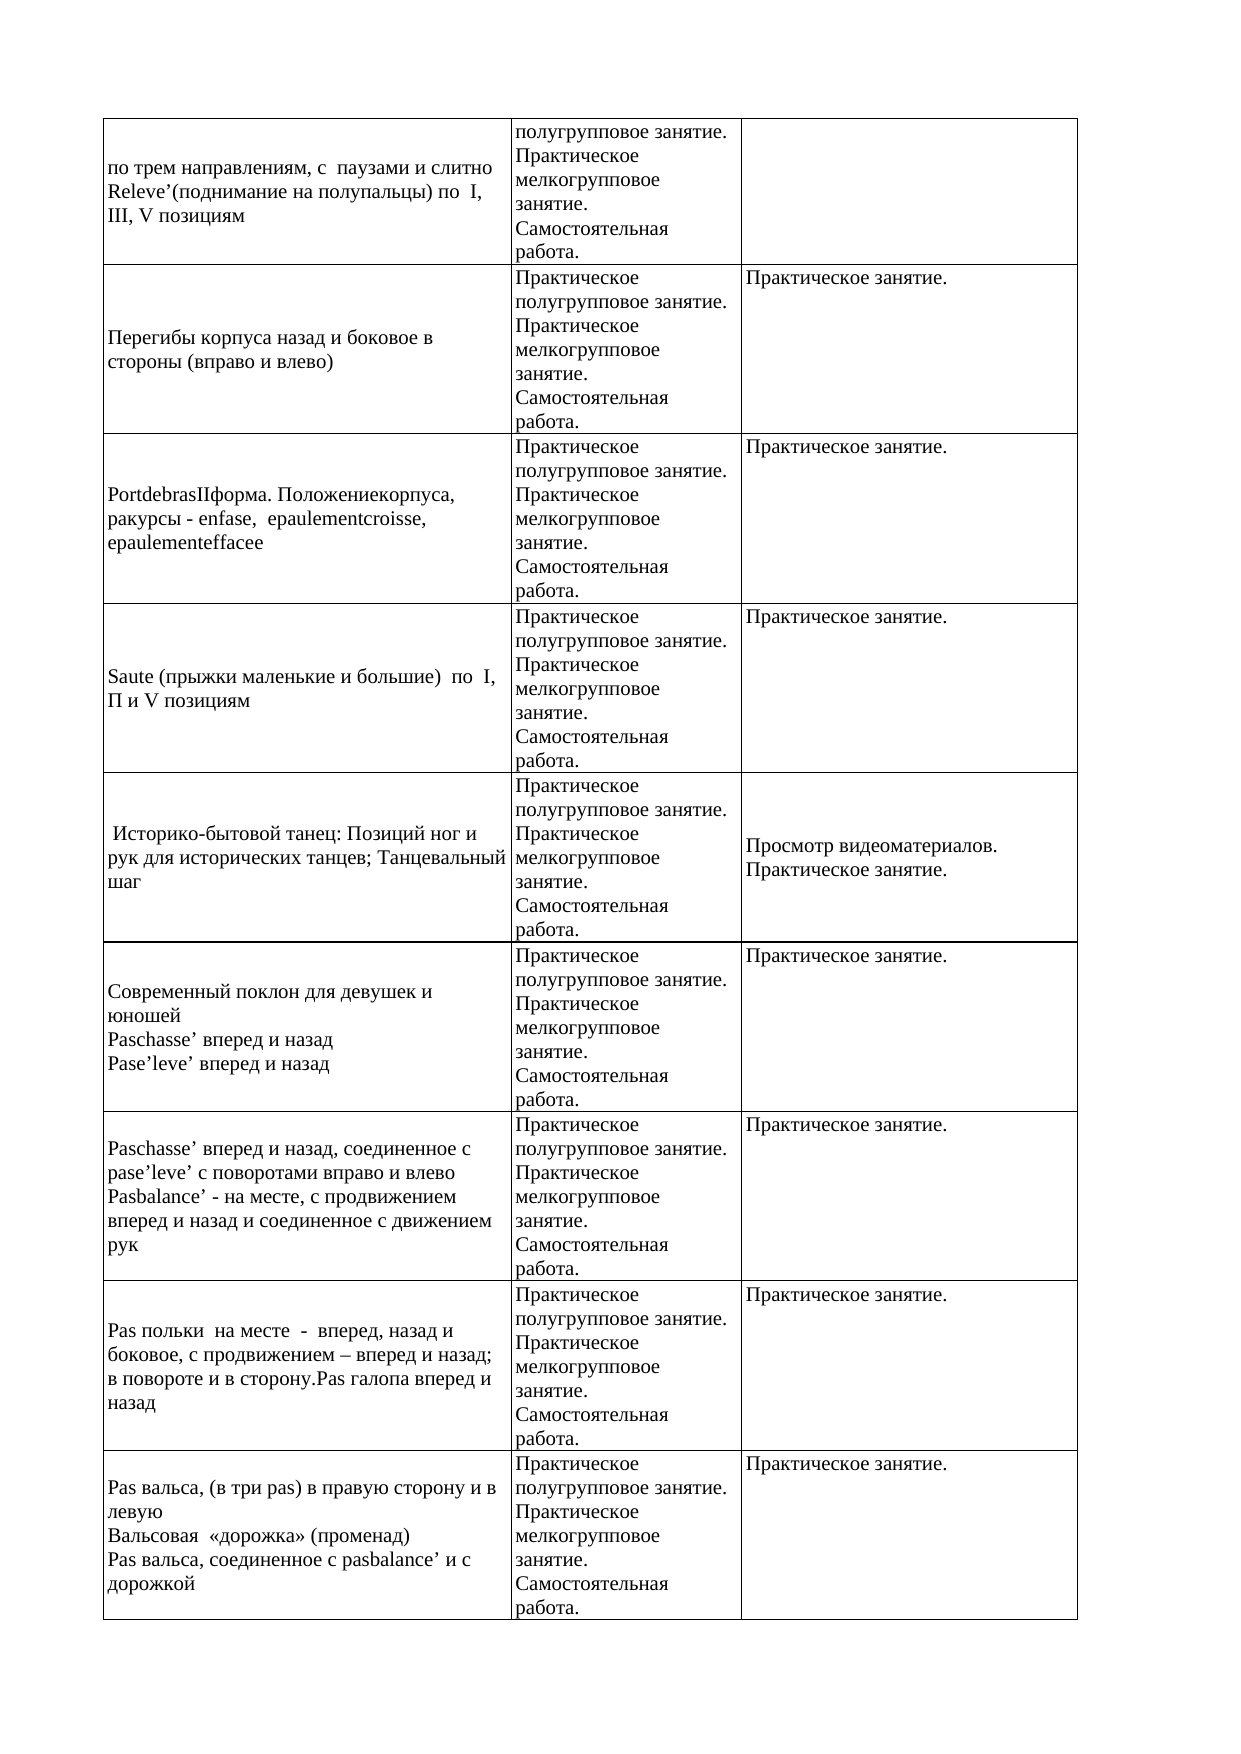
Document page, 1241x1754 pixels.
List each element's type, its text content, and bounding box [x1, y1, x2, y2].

table_cell Перегибы корпуса назад и боковое в стороны (вправо и влево) [104, 265, 511, 433]
table_cell Практическое полугрупповое занятие. Практическое мелкогрупповое занятие. Самостоятельная работа. [512, 943, 741, 1111]
table_cell Практическое занятие. [742, 434, 1077, 602]
table_cell Практическое занятие. [742, 943, 1077, 1111]
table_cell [742, 119, 1077, 263]
table_cell Практическое занятие. [742, 1281, 1077, 1450]
table_cell Историко-бытовой танец: Позиций ног и рук для исторических танцев; Танцевальный шаг [104, 773, 511, 941]
table_cell Практическое полугрупповое занятие. Практическое мелкогрупповое занятие. Самостоятельная работа. [512, 1112, 741, 1280]
table_cell Раs вальса, (в три раs) в правую сторону и в левую Вальсовая «дорожка» (променад) Раs вальса, соединенное с рasbalance’ и с дорожкой [104, 1451, 511, 1619]
table_cell Практическое полугрупповое занятие. Практическое мелкогрупповое занятие. Самостоятельная работа. [512, 773, 741, 941]
table_cell Paschasse’ вперед и назад, соединенное с рase’leve’ с поворотами вправо и влево Pasbalance’ - на месте, с продвижением вперед и назад и соединенное с движением рук [104, 1112, 511, 1280]
table_cell Практическое полугрупповое занятие. Практическое мелкогрупповое занятие. Самостоятельная работа. [512, 604, 741, 772]
table_cell Просмотр видеоматериалов. Практическое занятие. [742, 773, 1077, 941]
table_cell Практическое полугрупповое занятие. Практическое мелкогрупповое занятие. Самостоятельная работа. [512, 265, 741, 433]
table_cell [512, 119, 741, 263]
table_cell Практическое занятие. [742, 1112, 1077, 1280]
table_cell Практическое занятие. [742, 265, 1077, 433]
table_cell Практическое занятие. [742, 604, 1077, 772]
table_cell Практическое полугрупповое занятие. Практическое мелкогрупповое занятие. Самостоятельная работа. [512, 434, 741, 602]
table_cell PortdebrasIIформа. Положениекорпуса, ракурсы - еnfase, еpaulementcroisse, еpaulementeffacee [104, 434, 511, 602]
table_cell Раs польки на месте - вперед, назад и боковое, с продвижением – вперед и назад; в повороте и в сторону.Раs галопа вперед и назад [104, 1281, 511, 1450]
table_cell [512, 1451, 741, 1619]
table_cell Современный поклон для девушек и юношей Paschasse’ вперед и назад Pase’leve’ вперед и назад [104, 943, 511, 1111]
table_cell Sautе (прыжки маленькие и большие) по I, П и V позициям [104, 604, 511, 772]
table_cell Практическое полугрупповое занятие. Практическое мелкогрупповое занятие. Самостоятельная работа. [512, 1281, 741, 1450]
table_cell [104, 119, 511, 263]
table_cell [742, 1451, 1077, 1619]
